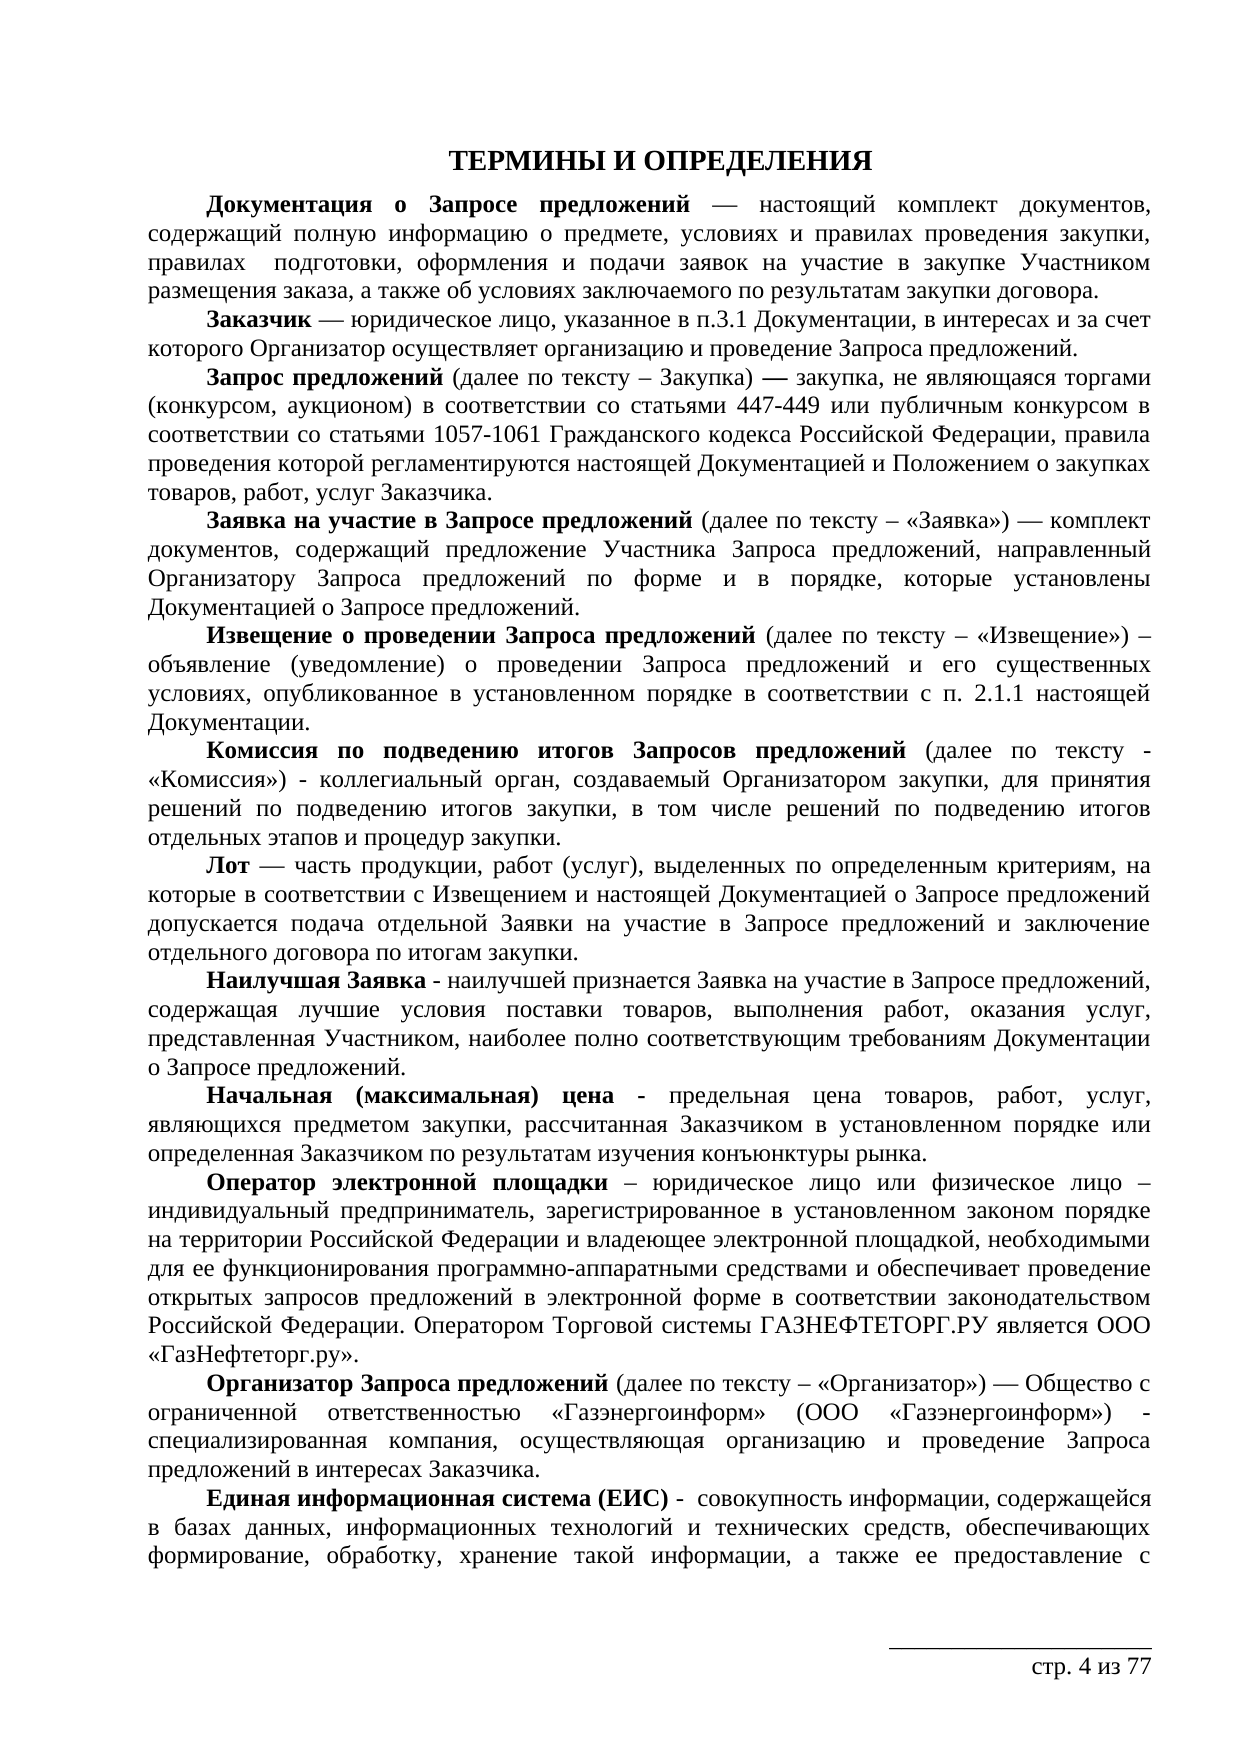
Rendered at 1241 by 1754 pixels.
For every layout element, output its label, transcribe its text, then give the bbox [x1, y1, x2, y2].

text Запрос предложений (далее по тексту – Закупка) — закупка, не являющаяся торгами (конкурсом, аукционом) в соответствии со статьями 447-449 или публичным конкурсом в соответствии со статьями 1057-1061 Гражданского кодекса Российской Федерации, правила проведения которой регламентируются настоящей Документацией и Положением о закупках товаров, работ, услуг Заказчика. [148, 362, 1152, 505]
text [148, 1483, 1152, 1569]
text ТЕРМИНЫ И ОПРЕДЕЛЕНИЯ [169, 143, 1152, 177]
text Документация о Запросе предложений — настоящий комплект документов, содержащий полную информацию о предмете, условиях и правилах проведения закупки, правилах подготовки, оформления и подачи заявок на участие в закупке Участником размещения заказа, а также об условиях заключаемого по результатам закупки договора. [148, 189, 1152, 304]
text Заявка на участие в Запросе предложений (далее по тексту – «Заявка») — комплект документов, содержащий предложение Участника Запроса предложений, направленный Организатору Запроса предложений по форме и в порядке, которые установлены Документацией о Запросе предложений. [148, 505, 1152, 620]
text Комиссия по подведению итогов Запросов предложений (далее по тексту - «Комиссия») - коллегиальный орган, создаваемый Организатором закупки, для принятия решений по подведению итогов закупки, в том числе решений по подведению итогов отдельных этапов и процедур закупки. [148, 735, 1152, 850]
text Начальная (максимальная) цена - предельная цена товаров, работ, услуг, являющихся предметом закупки, рассчитанная Заказчиком в установленном порядке или определенная Заказчиком по результатам изучения конъюнктуры рынка. [148, 1080, 1152, 1167]
text Организатор Запроса предложений (далее по тексту – «Организатор») — Общество с ограниченной ответственностью «Газэнергоинформ» (ООО «Газэнергоинформ») - специализированная компания, осуществляющая организацию и проведение Запроса предложений в интересах Заказчика. [148, 1368, 1152, 1483]
text Извещение о проведении Запроса предложений (далее по тексту – «Извещение») – объявление (уведомление) о проведении Запроса предложений и его существенных условиях, опубликованное в установленном порядке в соответствии с п. 2.1.1 настоящей Документации. [148, 620, 1152, 735]
text Лот — часть продукции, работ (услуг), выделенных по определенным критериям, на которые в соответствии с Извещением и настоящей Документацией о Запросе предложений допускается подача отдельной Заявки на участие в Запросе предложений и заключение отдельного договора по итогам закупки. [148, 850, 1152, 965]
text Наилучшая Заявка - наилучшей признается Заявка на участие в Запросе предложений, содержащая лучшие условия поставки товаров, выполнения работ, оказания услуг, представленная Участником, наиболее полно соответствующим требованиям Документации о Запросе предложений. [148, 965, 1152, 1080]
text Заказчик — юридическое лицо, указанное в п.3.1 Документации, в интересах и за счет которого Организатор осуществляет организацию и проведение Запроса предложений. [148, 304, 1152, 362]
text Оператор электронной площадки – юридическое лицо или физическое лицо – индивидуальный предприниматель, зарегистрированное в установленном законом порядке на территории Российской Федерации и владеющее электронной площадкой, необходимыми для ее функционирования программно-аппаратными средствами и обеспечивает проведение открытых запросов предложений в электронной форме в соответствии законодательством Российской Федерации. Оператором Торговой системы ГАЗНЕФТЕТОРГ.РУ является ООО «ГазНефтеторг.ру». [148, 1167, 1152, 1368]
